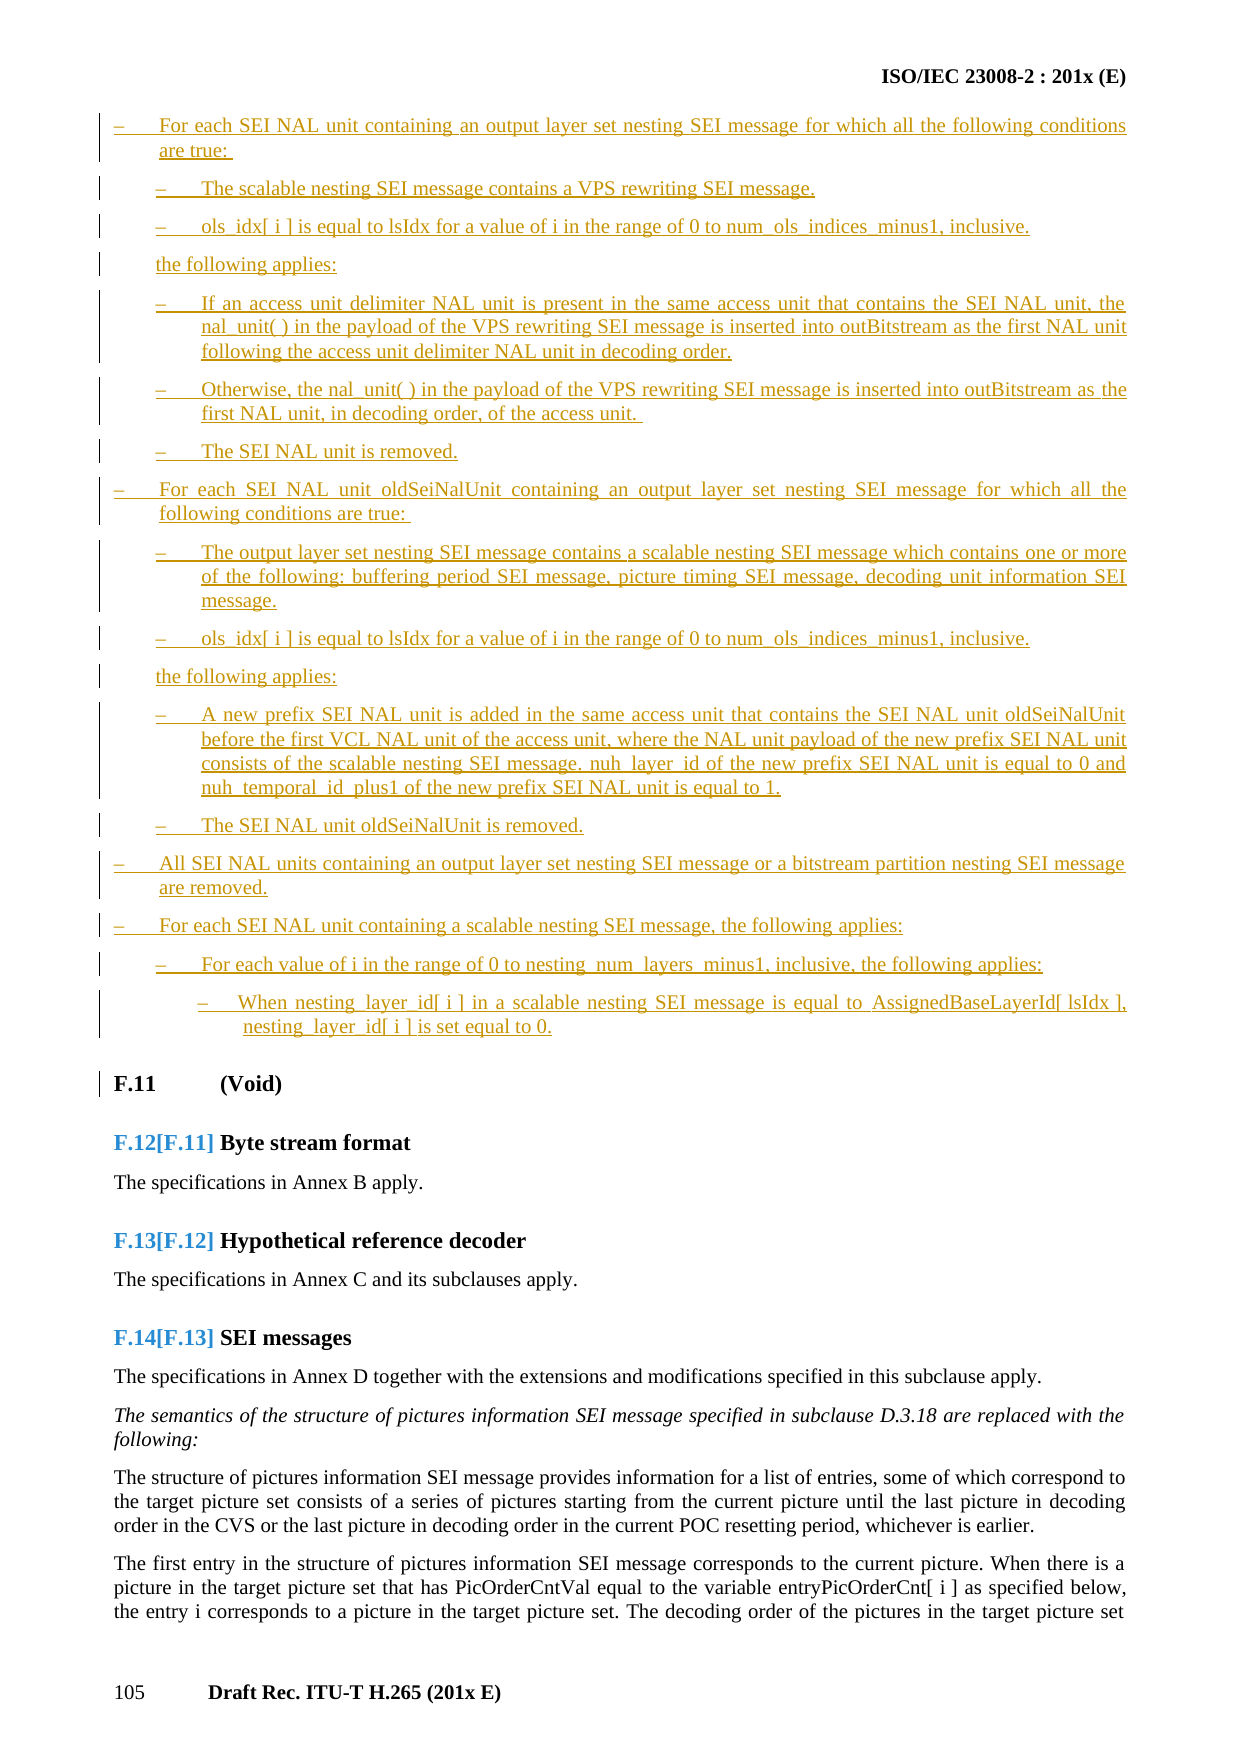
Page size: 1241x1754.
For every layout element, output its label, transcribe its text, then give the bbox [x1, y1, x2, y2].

list Byte stream format [113, 1129, 1127, 1156]
text The structure of pictures information SEI message provides information for a list of entries, some of which correspond to the target picture set consists of a series of pictures starting from the current picture until the last picture in decoding order in the CVS or the last picture in decoding order in the current POC resetting period, whichever is earlier. [113, 1465, 1127, 1537]
list SEI messages [113, 1324, 1127, 1350]
list Hypothetical reference decoder [113, 1227, 1127, 1253]
text The specifications in Annex B apply. [113, 1170, 1127, 1194]
text The specifications in Annex D together with the extensions and modifications specified in this subclause apply. [113, 1364, 1127, 1388]
list (Void) [113, 1071, 1127, 1097]
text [113, 1551, 1127, 1623]
text The semantics of the structure of pictures information SEI message specified in subclause D.3.18 are replaced with the following: [113, 1403, 1127, 1451]
text The specifications in Annex C and its subclauses apply. [113, 1267, 1127, 1291]
